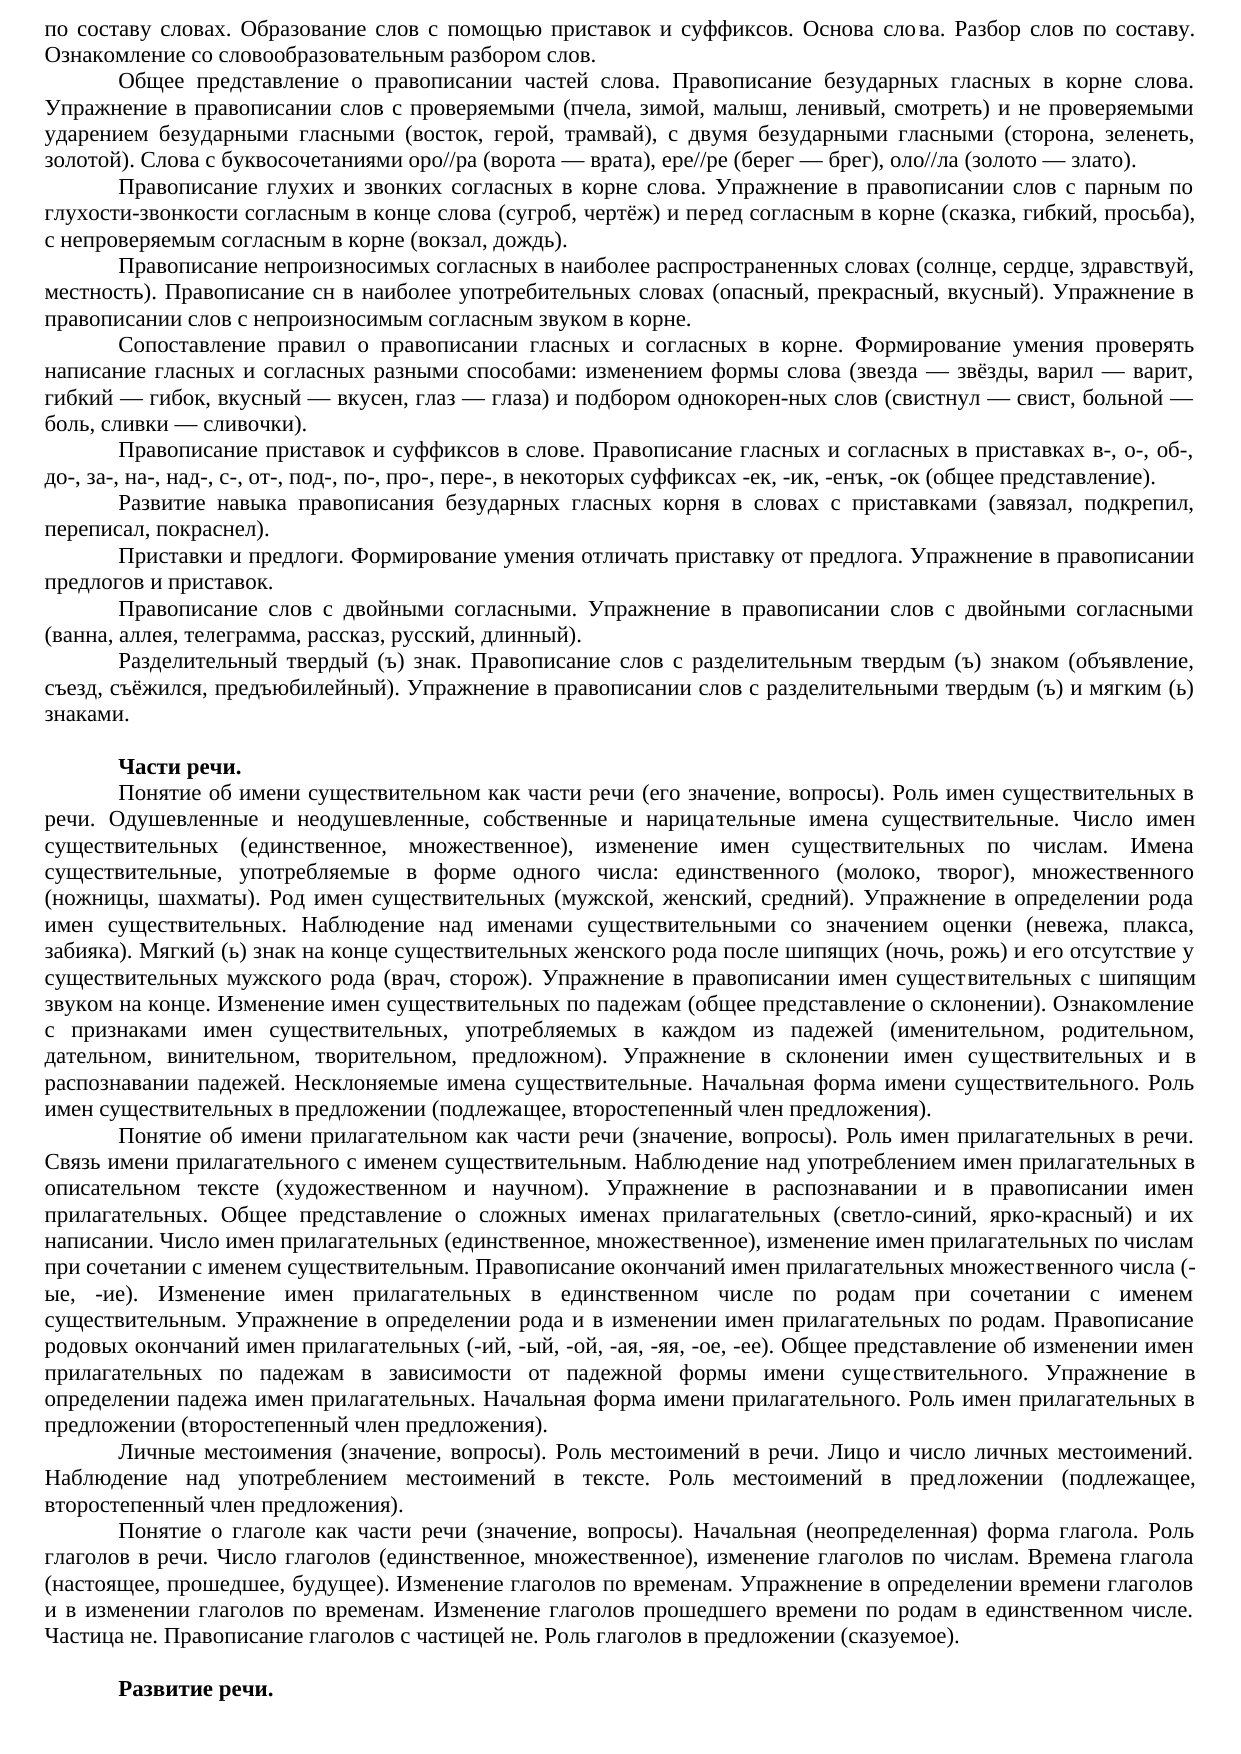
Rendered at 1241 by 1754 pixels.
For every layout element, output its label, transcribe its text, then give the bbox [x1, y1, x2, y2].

text Правописание глухих и звонких согласных в корне слова. Упражнение в правописании слов с парным по глухости-звонкости согласным в конце слова (сугроб, чертёж) и перед согласным в корне (сказка, гибкий, просьба), с непроверяемым согласным в корне (вокзал, дождь). [44, 173, 1196, 252]
text Личные местоимения (значение, вопросы). Роль местоимений в речи. Лицо и число личных местоимений. Наблюдение над употреблением местоимений в тексте. Роль местоимений в предложении (подлежащее, второстепенный член предложения). [44, 1438, 1196, 1517]
text Общее представление о правописании частей слова. Правописание безударных гласных в корне слова. Упражнение в правописании слов с проверяемыми (пчела, зимой, малыш, ленивый, смотреть) и не проверяемыми ударением безударными гласными (восток, герой, трамвай), с двумя безударными гласными (сторона, зеленеть, золотой). Слова с буквосочетаниями оро//ра (ворота — врата), ере//ре (берег — брег), оло//ла (золото — злато). [44, 67, 1196, 173]
text Части речи. [44, 753, 1196, 779]
text Понятие об имени существительном как части речи (его значение, вопросы). Роль имен существительных в речи. Одушевленные и неодушевленные, собственные и нарицательные имена существительные. Число имен существительных (единственное, множественное), изменение имен существительных по числам. Имена существительные, употребляемые в форме одного числа: единственного (молоко, творог), множественного (ножницы, шахматы). Род имен существительных (мужской, женский, средний). Упражнение в определении рода имен существительных. Наблюдение над именами существительными со значением оценки (невежа, плакса, забияка). Мягкий (ь) знак на конце существительных женского рода после шипящих (ночь, рожь) и его отсутствие у существительных мужского рода (врач, сторож). Упражнение в правописании имен существительных с шипящим звуком на конце. Изменение имен существительных по падежам (общее представление о склонении). Ознакомление с признаками имен существительных, употребляемых в каждом из падежей (именительном, родительном, дательном, винительном, творительном, предложном). Упражнение в склонении имен существительных и в распознавании падежей. Несклоняемые имена существительные. Начальная форма имени существительного. Роль имен существительных в предложении (подлежащее, второстепенный член предложения). [44, 779, 1196, 1122]
text Приставки и предлоги. Формирование умения отличать приставку от предлога. Упражнение в правописании предлогов и приставок. [44, 542, 1196, 594]
text Правописание приставок и суффиксов в слове. Правописание гласных и согласных в приставках в-, о-, об-, до-, за-, на-, над-, с-, от-, под-, по-, про-, пере-, в некоторых суффиксах -ек, -ик, -енък, -ок (общее представление). [44, 436, 1196, 489]
text Сопоставление правил о правописании гласных и согласных в корне. Формирование умения проверять написание гласных и согласных разными способами: изменением формы слова (звезда — звёзды, варил — варит, гибкий — гибок, вкусный — вкусен, глаз — глаза) и подбором однокорен-ных слов (свистнул — свист, больной — боль, сливки — сливочки). [44, 331, 1196, 436]
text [44, 15, 1196, 67]
text Развитие речи. [44, 1675, 1196, 1701]
text Понятие об имени прилагательном как части речи (значение, вопросы). Роль имен прилагательных в речи. Связь имени прилагательного с именем существительным. Наблюдение над употреблением имен прилагательных в описательном тексте (художественном и научном). Упражнение в распознавании и в правописании имен прилагательных. Общее представление о сложных именах прилагательных (светло-синий, ярко-красный) и их написании. Число имен прилагательных (единственное, множественное), изменение имен прилагательных по числам при сочетании с именем существительным. Правописание окончаний имен прилагательных множественного числа (-ые, -ие). Изменение имен прилагательных в единственном числе по родам при сочетании с именем существительным. Упражнение в определении рода и в изменении имен прилагательных по родам. Правописание родовых окончаний имен прилагательных (-ий, -ый, -ой, -ая, -яя, -ое, -ее). Общее представление об изменении имен прилагательных по падежам в зависимости от падежной формы имени существительного. Упражнение в определении падежа имен прилагательных. Начальная форма имени прилагательного. Роль имен прилагательных в предложении (второстепенный член предложения). [44, 1122, 1196, 1438]
text Правописание непроизносимых согласных в наиболее распространенных словах (солнце, сердце, здравствуй, местность). Правописание сн в наиболее употребительных словах (опасный, прекрасный, вкусный). Упражнение в правописании слов с непроизносимым согласным звуком в корне. [44, 252, 1196, 331]
text Правописание слов с двойными согласными. Упражнение в правописании слов с двойными согласными (ванна, аллея, телеграмма, рассказ, русский, длинный). [44, 594, 1196, 647]
text Понятие о глаголе как части речи (значение, вопросы). Начальная (неопределенная) форма глагола. Роль глаголов в речи. Число глаголов (единственное, множественное), изменение глаголов по числам. Времена глагола (настоящее, прошедшее, будущее). Изменение глаголов по временам. Упражнение в определении времени глаголов и в изменении глаголов по временам. Изменение глаголов прошедшего времени по родам в единственном числе. Частица не. Правописание глаголов с частицей не. Роль глаголов в предложении (сказуемое). [44, 1517, 1196, 1649]
text Развитие навыка правописания безударных гласных корня в словах с приставками (завязал, подкрепил, переписал, покраснел). [44, 489, 1196, 542]
text Разделительный твердый (ъ) знак. Правописание слов с разделительным твердым (ъ) знаком (объявление, съезд, съёжился, предъюбилейный). Упражнение в правописании слов с разделительными твердым (ъ) и мягким (ь) знаками. [44, 647, 1196, 726]
